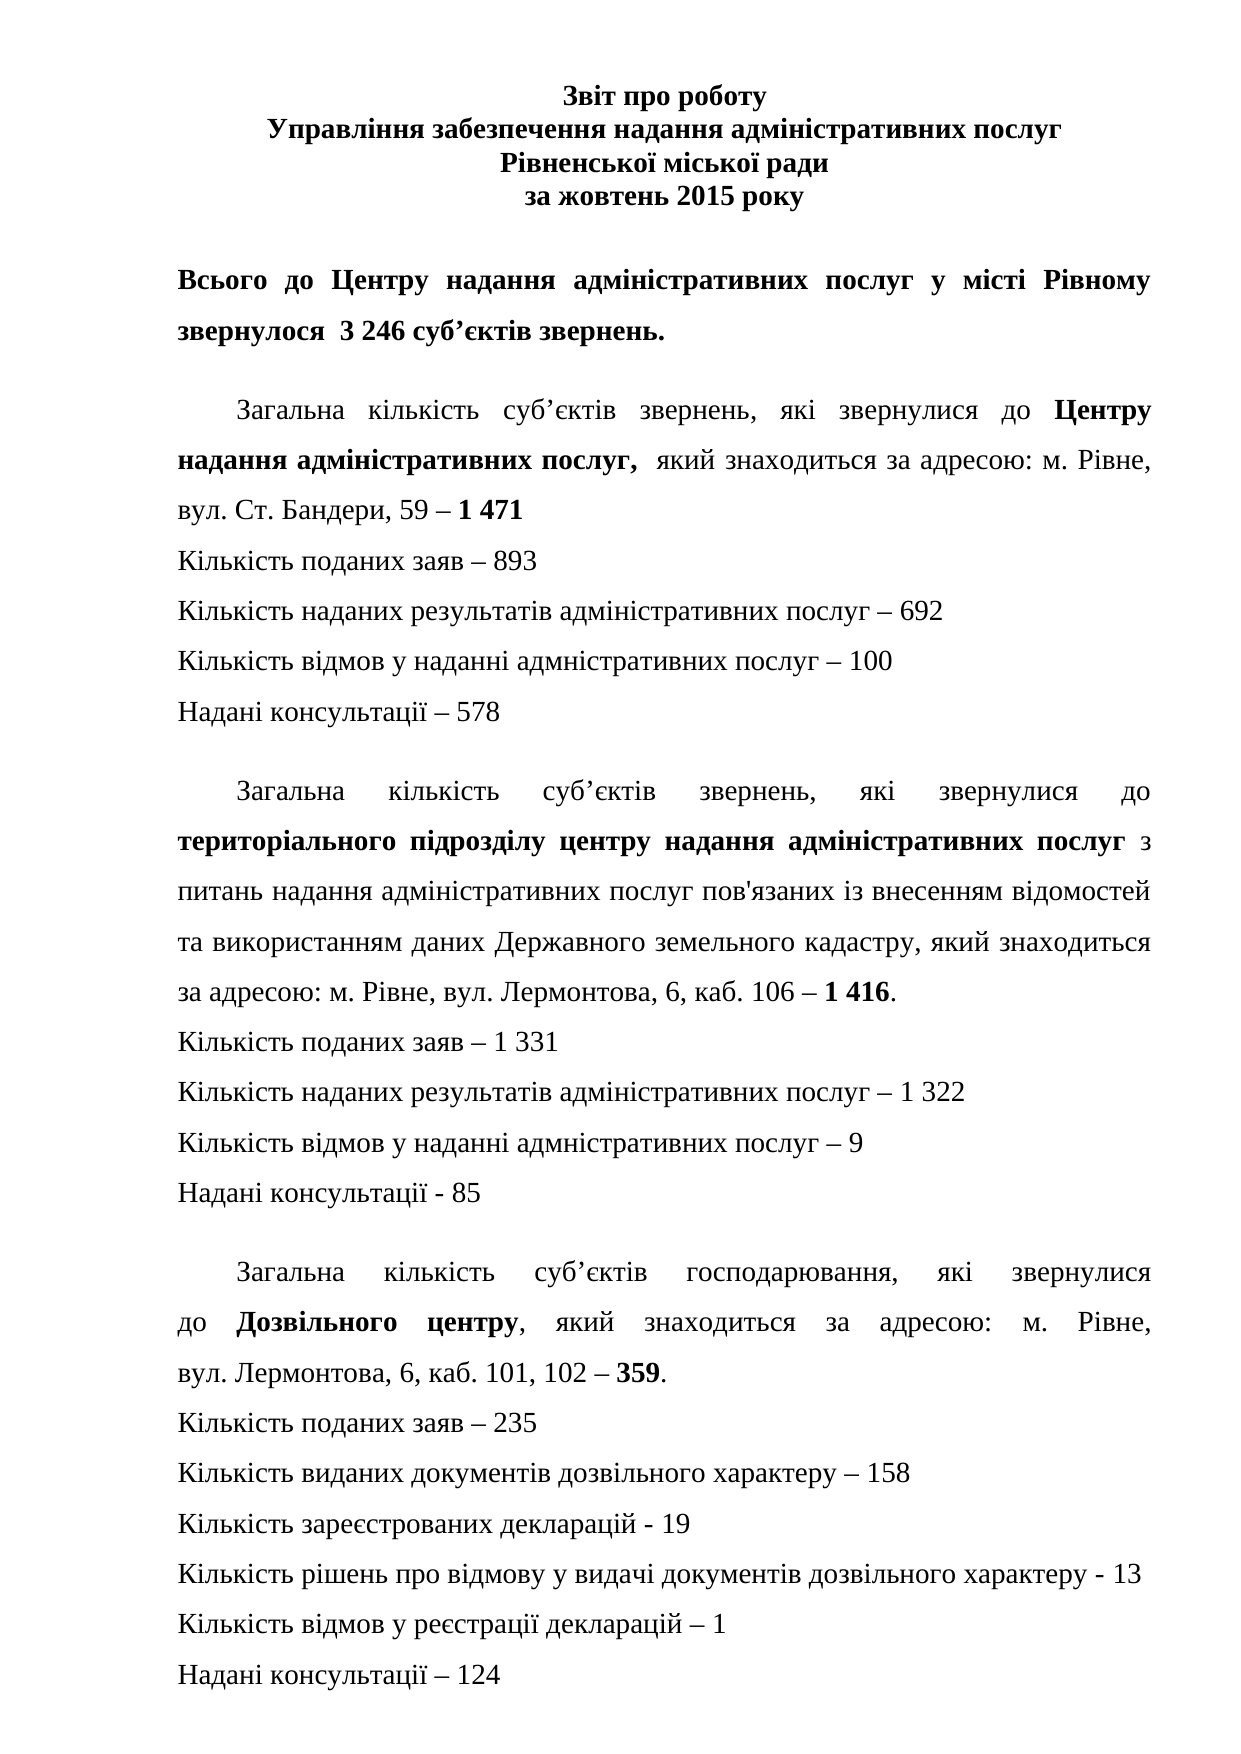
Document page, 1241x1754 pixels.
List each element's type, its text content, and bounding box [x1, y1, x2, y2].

text Надані консультації – 124 [177, 1657, 1152, 1690]
text Кількість поданих заяв – 1 331 [177, 1024, 1152, 1058]
text Надані консультації - 85 [177, 1175, 1152, 1209]
text Рівненської міської ради [177, 145, 1152, 178]
text Кількість зареєстрованих декларацій - 19 [177, 1506, 1152, 1539]
text Звіт про роботу [177, 78, 1152, 111]
text Загальна кількість суб’єктів господарювання, які звернулися до Дозвільного центру, який знаходиться за адресою: м. Рівне, вул. Лермонтова, 6, каб. 101, 102 – 359. [177, 1254, 1152, 1388]
text Кількість відмов у наданні адмністративних послуг – 100 [177, 643, 1152, 677]
text Всього до Центру надання адміністративних послуг у місті Рівному звернулося 3 246 суб’єктів звернень. [177, 262, 1152, 346]
text Кількість виданих документів дозвільного характеру – 158 [177, 1456, 1152, 1489]
text Кількість наданих результатів адміністративних послуг – 1 322 [177, 1074, 1152, 1108]
text за жовтень 2015 року [177, 178, 1152, 212]
text Кількість поданих заяв – 893 [177, 543, 1152, 576]
text Кількість рішень про відмову у видачі документів дозвільного характеру - 13 [177, 1556, 1152, 1590]
text Кількість відмов у наданні адмністративних послуг – 9 [177, 1125, 1152, 1158]
text Управління забезпечення надання адміністративних послуг [177, 111, 1152, 145]
text Кількість відмов у реєстрації декларацій – 1 [177, 1606, 1152, 1640]
text Кількість наданих результатів адміністративних послуг – 692 [177, 593, 1152, 627]
text Надані консультації – 578 [177, 694, 1152, 727]
text Загальна кількість суб’єктів звернень, які звернулися до територіального підрозділу центру надання адміністративних послуг з питань надання адміністративних послуг пов'язаних із внесенням відомостей та використанням даних Державного земельного кадастру, який знаходиться за адресою: м. Рівне, вул. Лермонтова, 6, каб. 106 – 1 416. [177, 773, 1152, 1007]
text Кількість поданих заяв – 235 [177, 1405, 1152, 1439]
text Загальна кількість суб’єктів звернень, які звернулися до Центру надання адміністративних послуг, який знаходиться за адресою: м. Рівне, вул. Ст. Бандери, 59 – 1 471 [177, 392, 1152, 526]
